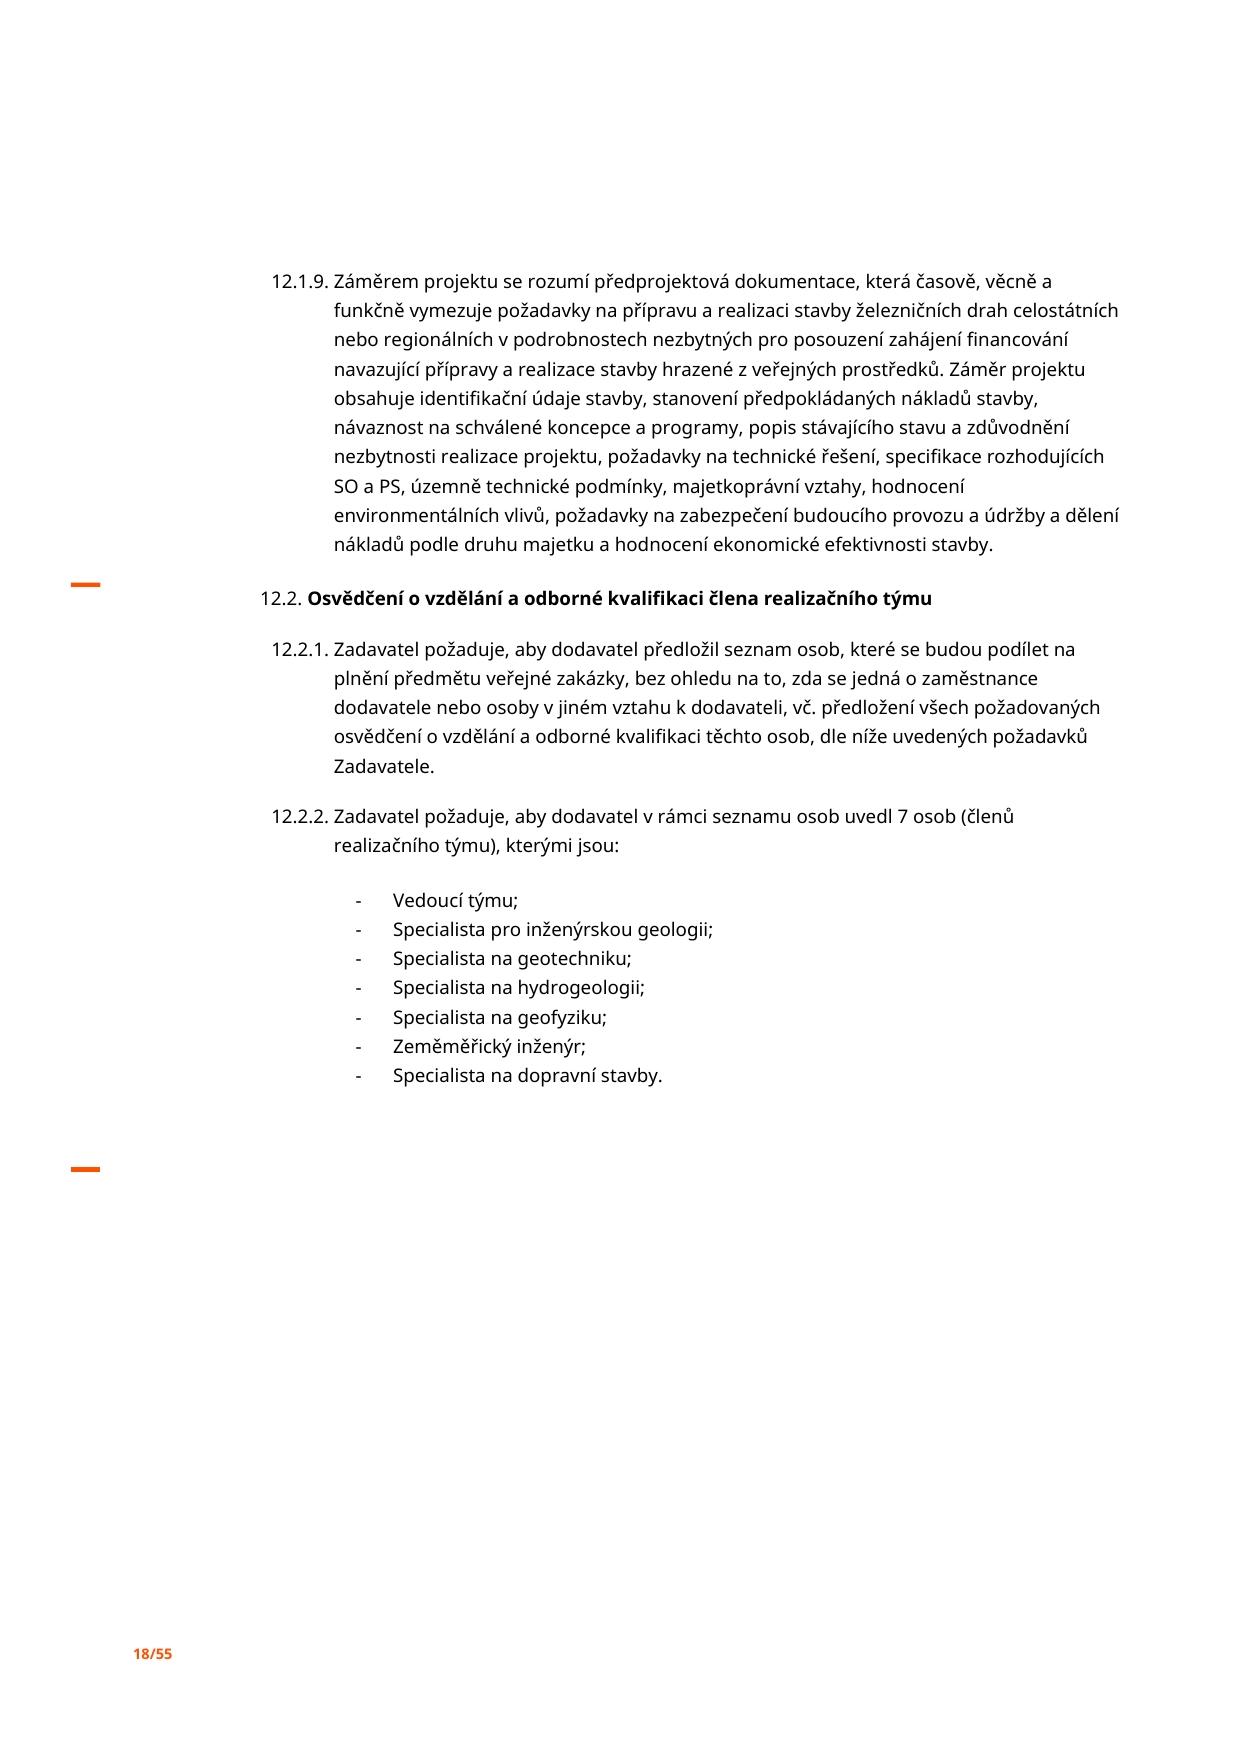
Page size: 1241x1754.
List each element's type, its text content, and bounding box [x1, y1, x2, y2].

text Zadavatel požaduje, aby dodavatel předložil seznam osob, které se budou podílet na plnění předmětu veřejné zakázky, bez ohledu na to, zda se jedná o zaměstnance dodavatele nebo osoby v jiném vztahu k dodavateli, vč. předložení všech požadovaných osvědčení o vzdělání a odborné kvalifikaci těchto osob, dle níže uvedených požadavků Zadavatele. [334, 636, 1122, 778]
list Specialista pro inženýrskou geologii; [355, 916, 1122, 942]
list Specialista na geotechniku; [355, 945, 1122, 971]
list Specialista na dopravní stavby. [355, 1062, 1122, 1088]
list Vedoucí týmu; [355, 887, 1122, 912]
list Specialista na geofyziku; [355, 1004, 1122, 1029]
text Osvědčení o vzdělání a odborné kvalifikaci člena realizačního týmu [260, 586, 1122, 611]
list Zeměměřický inženýr; [355, 1033, 1122, 1059]
text Zadavatel požaduje, aby dodavatel v rámci seznamu osob uvedl 7 osob (členů realizačního týmu), kterými jsou: [334, 803, 1122, 858]
list Specialista na hydrogeologii; [355, 975, 1122, 1000]
text Záměrem projektu se rozumí předprojektová dokumentace, která časově, věcně a funkčně vymezuje požadavky na přípravu a realizaci stavby železničních drah celostátních nebo regionálních v podrobnostech nezbytných pro posouzení zahájení financování navazující přípravy a realizace stavby hrazené z veřejných prostředků. Záměr projektu obsahuje identifikační údaje stavby, stanovení předpokládaných nákladů stavby, návaznost na schválené koncepce a programy, popis stávajícího stavu a zdůvodnění nezbytnosti realizace projektu, požadavky na technické řešení, specifikace rozhodujících SO a PS, územně technické podmínky, majetkoprávní vztahy, hodnocení environmentálních vlivů, požadavky na zabezpečení budoucího provozu a údržby a dělení nákladů podle druhu majetku a hodnocení ekonomické efektivnosti stavby. [334, 268, 1122, 557]
